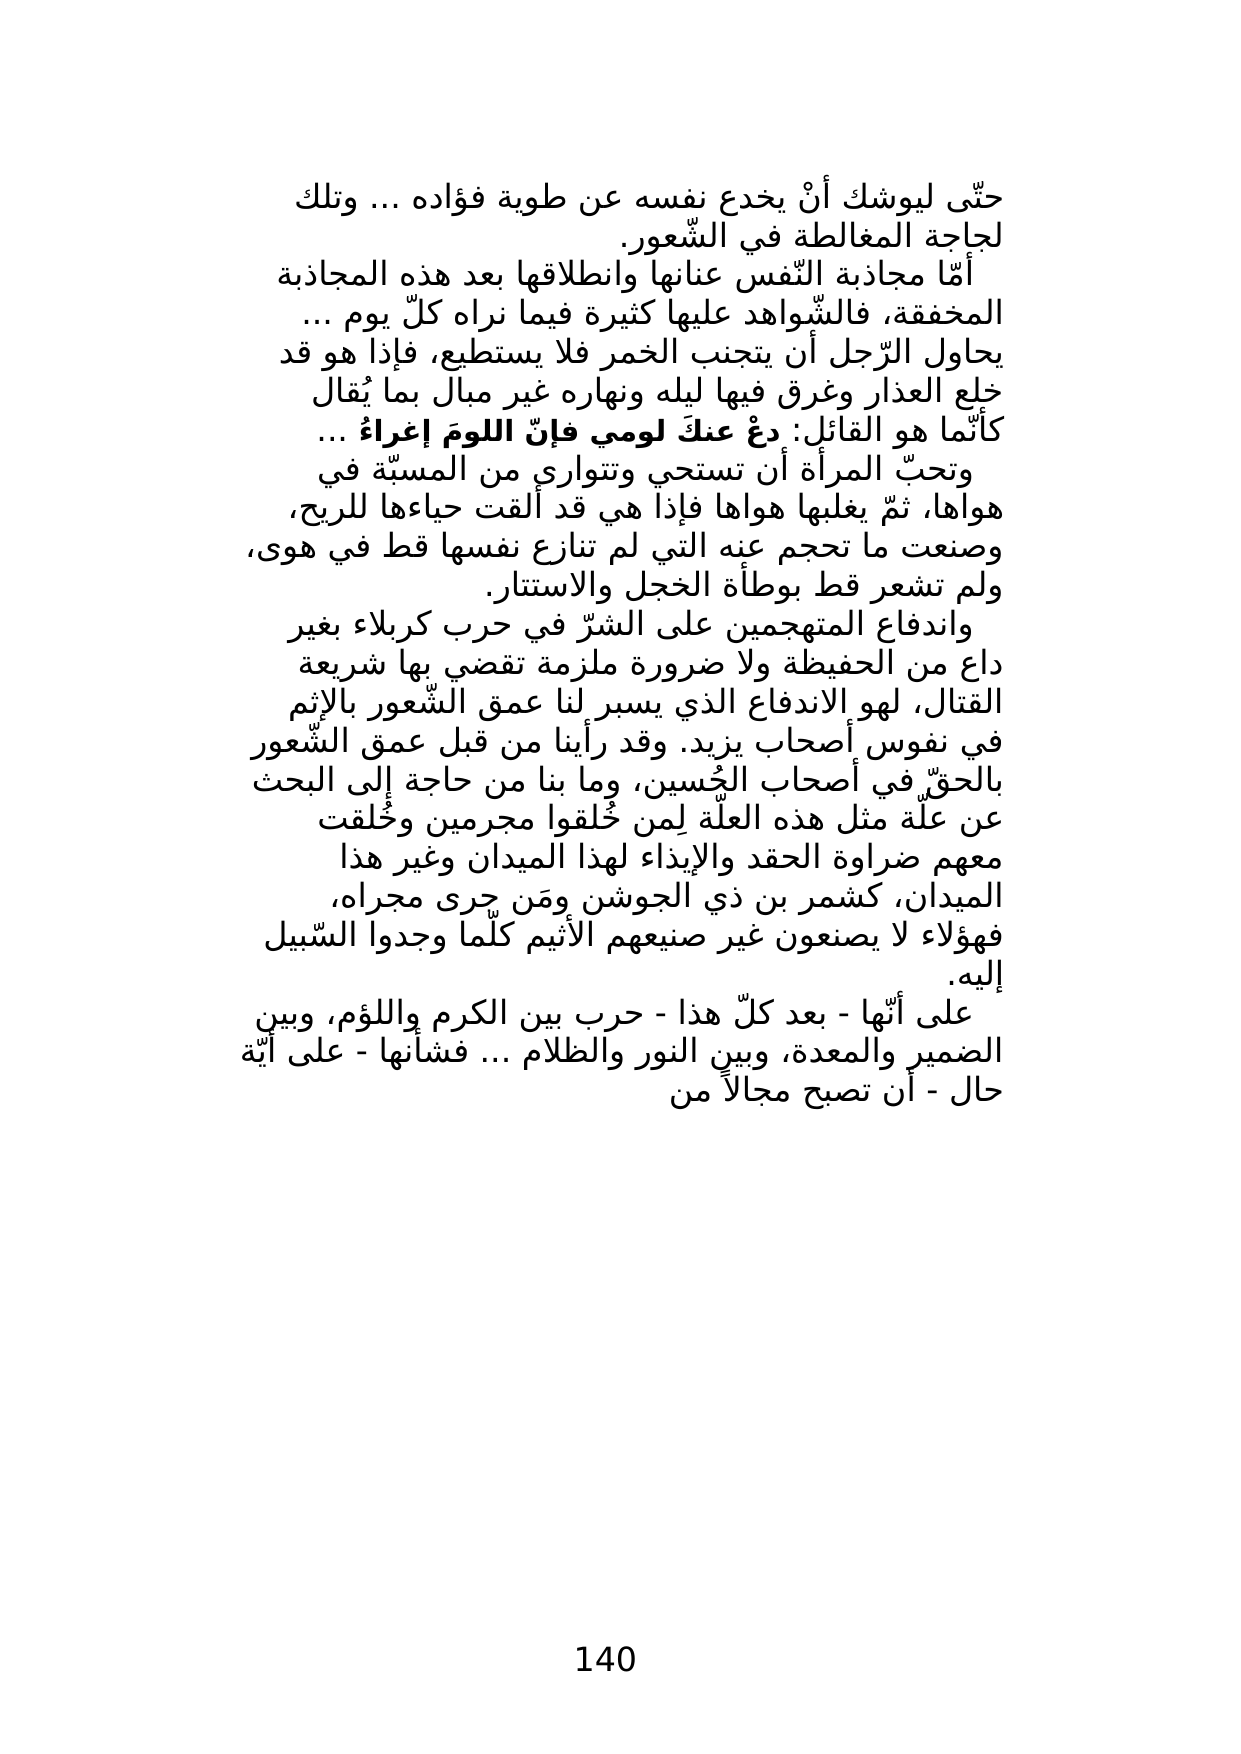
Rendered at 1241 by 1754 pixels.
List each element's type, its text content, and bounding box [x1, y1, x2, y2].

text واندفاع المتهجمين على الشرّ في حرب كربلاء بغير داع من الحفيظة ولا ضرورة ملزمة تقضي بها شريعة القتال، لهو الاندفاع الذي يسبر لنا عمق الشّعور بالإثم في نفوس أصحاب يزيد. وقد رأينا من قبل عمق الشّعور بالحقّ في أصحاب الحُسين، وما بنا من حاجة إلى البحث عن علّة مثل هذه العلّة لِمن خُلقوا مجرمين وخُلقت معهم ضراوة الحقد والإيذاء لهذا الميدان وغير هذا الميدان، كشمر بن ذي الجوشن ومَن جرى مجراه، فهؤلاء لا يصنعون غير صنيعهم الأثيم كلّما وجدوا السّبيل إليه. [236, 604, 1004, 993]
text أمّا مجاذبة النّفس عنانها وانطلاقها بعد هذه المجاذبة المخفقة، فالشّواهد عليها كثيرة فيما نراه كلّ يوم ... يحاول الرّجل أن يتجنب الخمر فلا يستطيع، فإذا هو قد خلع العذار وغرق فيها ليله ونهاره غير مبال بما يُقال كأنّما هو القائل: دعْ عنكَ لومي فإنّ اللومَ إغراءُ ... [236, 255, 1004, 449]
text على أنّها - بعد كلّ هذا - حرب بين الكرم واللؤم، وبين الضمير والمعدة، وبين النور والظلام ... فشأنها - على أيّة حال - أن تصبح مجالاً من [236, 993, 1004, 1110]
text حتّى ليوشك أنْ يخدع نفسه عن طوية فؤاده ... وتلك لجاجة المغالطة في الشّعور. [236, 177, 1004, 255]
text وتحبّ المرأة أن تستحي وتتوارى من المسبّة في هواها، ثمّ يغلبها هواها فإذا هي قد ألقت حياءها للريح، وصنعت ما تحجم عنه التي لم تنازع نفسها قط في هوى، ولم تشعر قط بوطأة الخجل والاستتار. [236, 449, 1004, 604]
